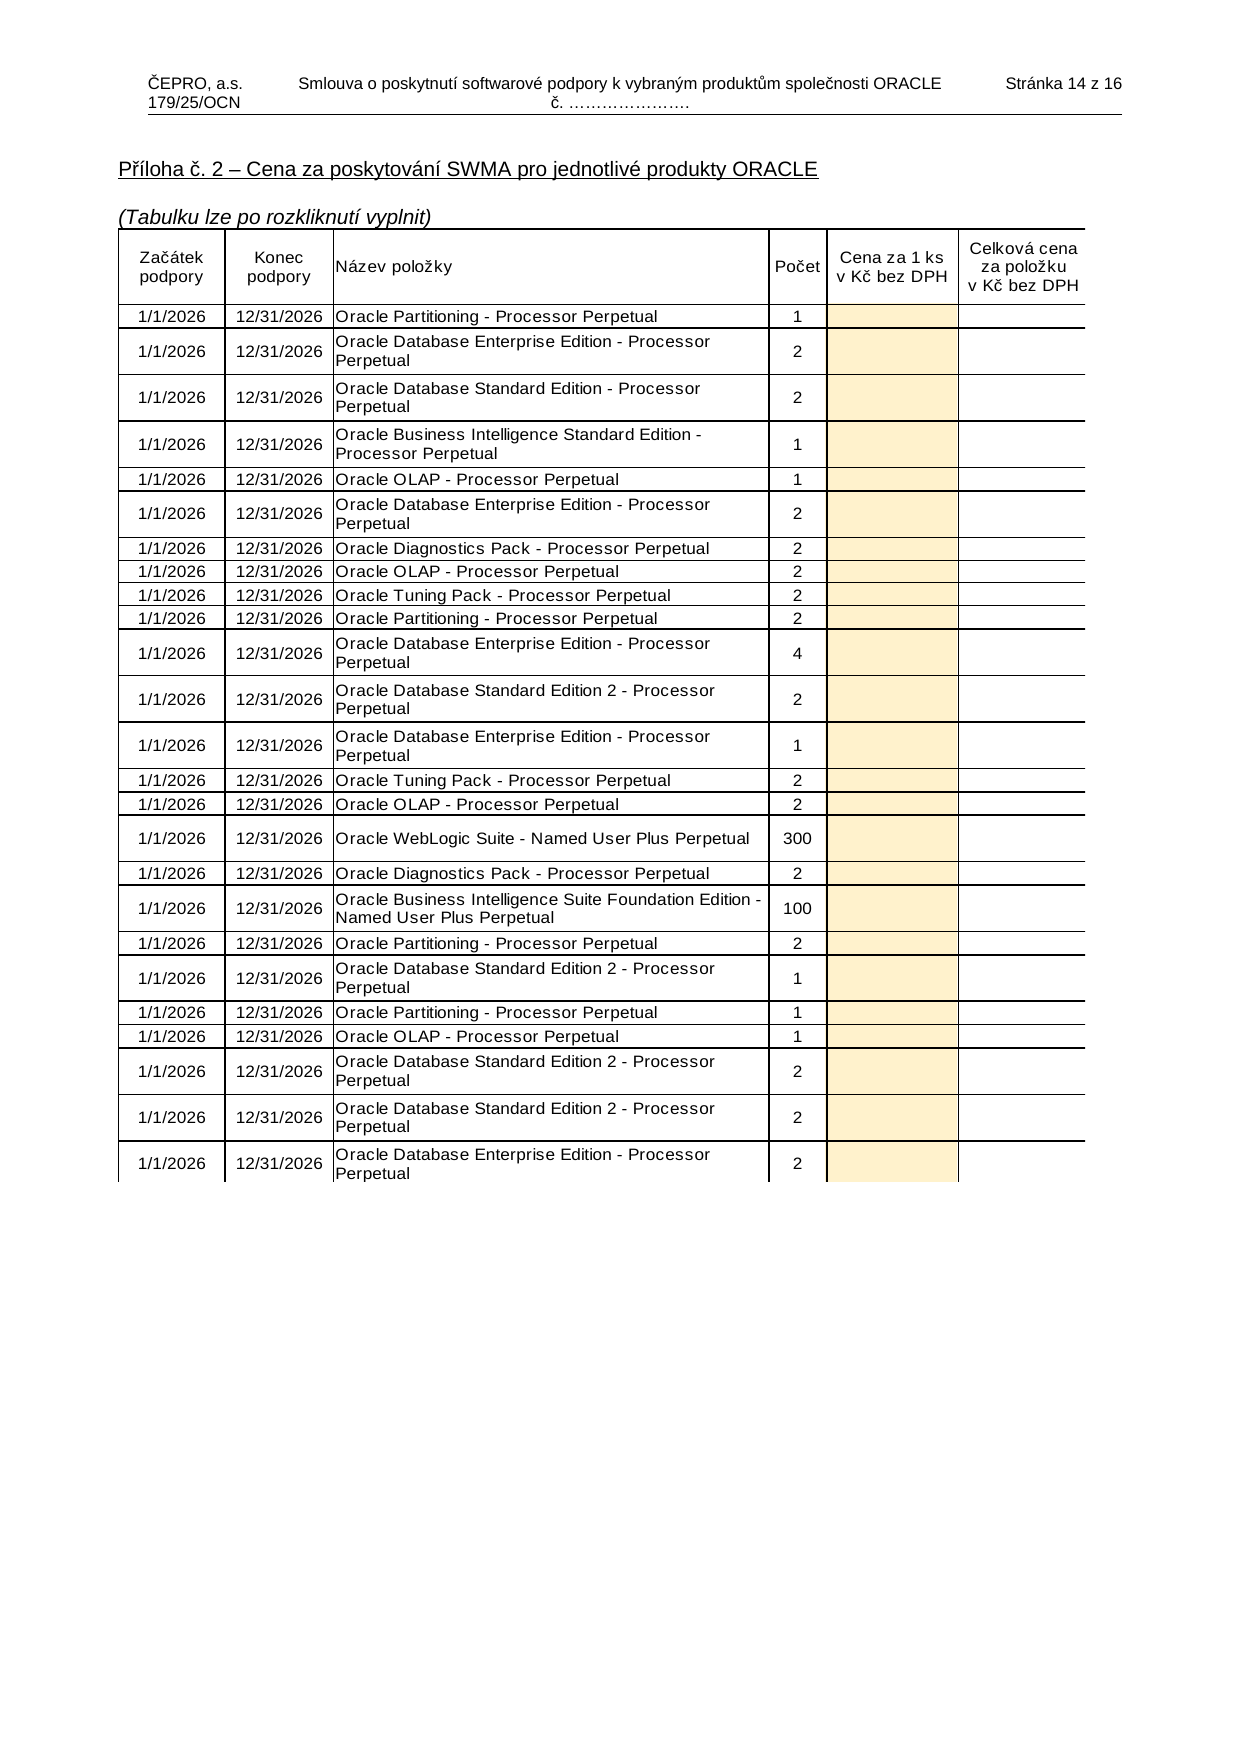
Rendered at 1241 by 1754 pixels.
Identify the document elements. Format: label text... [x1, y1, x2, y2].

list (Tabulku lze po rozkliknutí vyplnit) [118, 205, 1122, 1182]
list Příloha č. 2 – Cena za poskytování SWMA pro jednotlivé produkty ORACLE [118, 157, 1122, 181]
